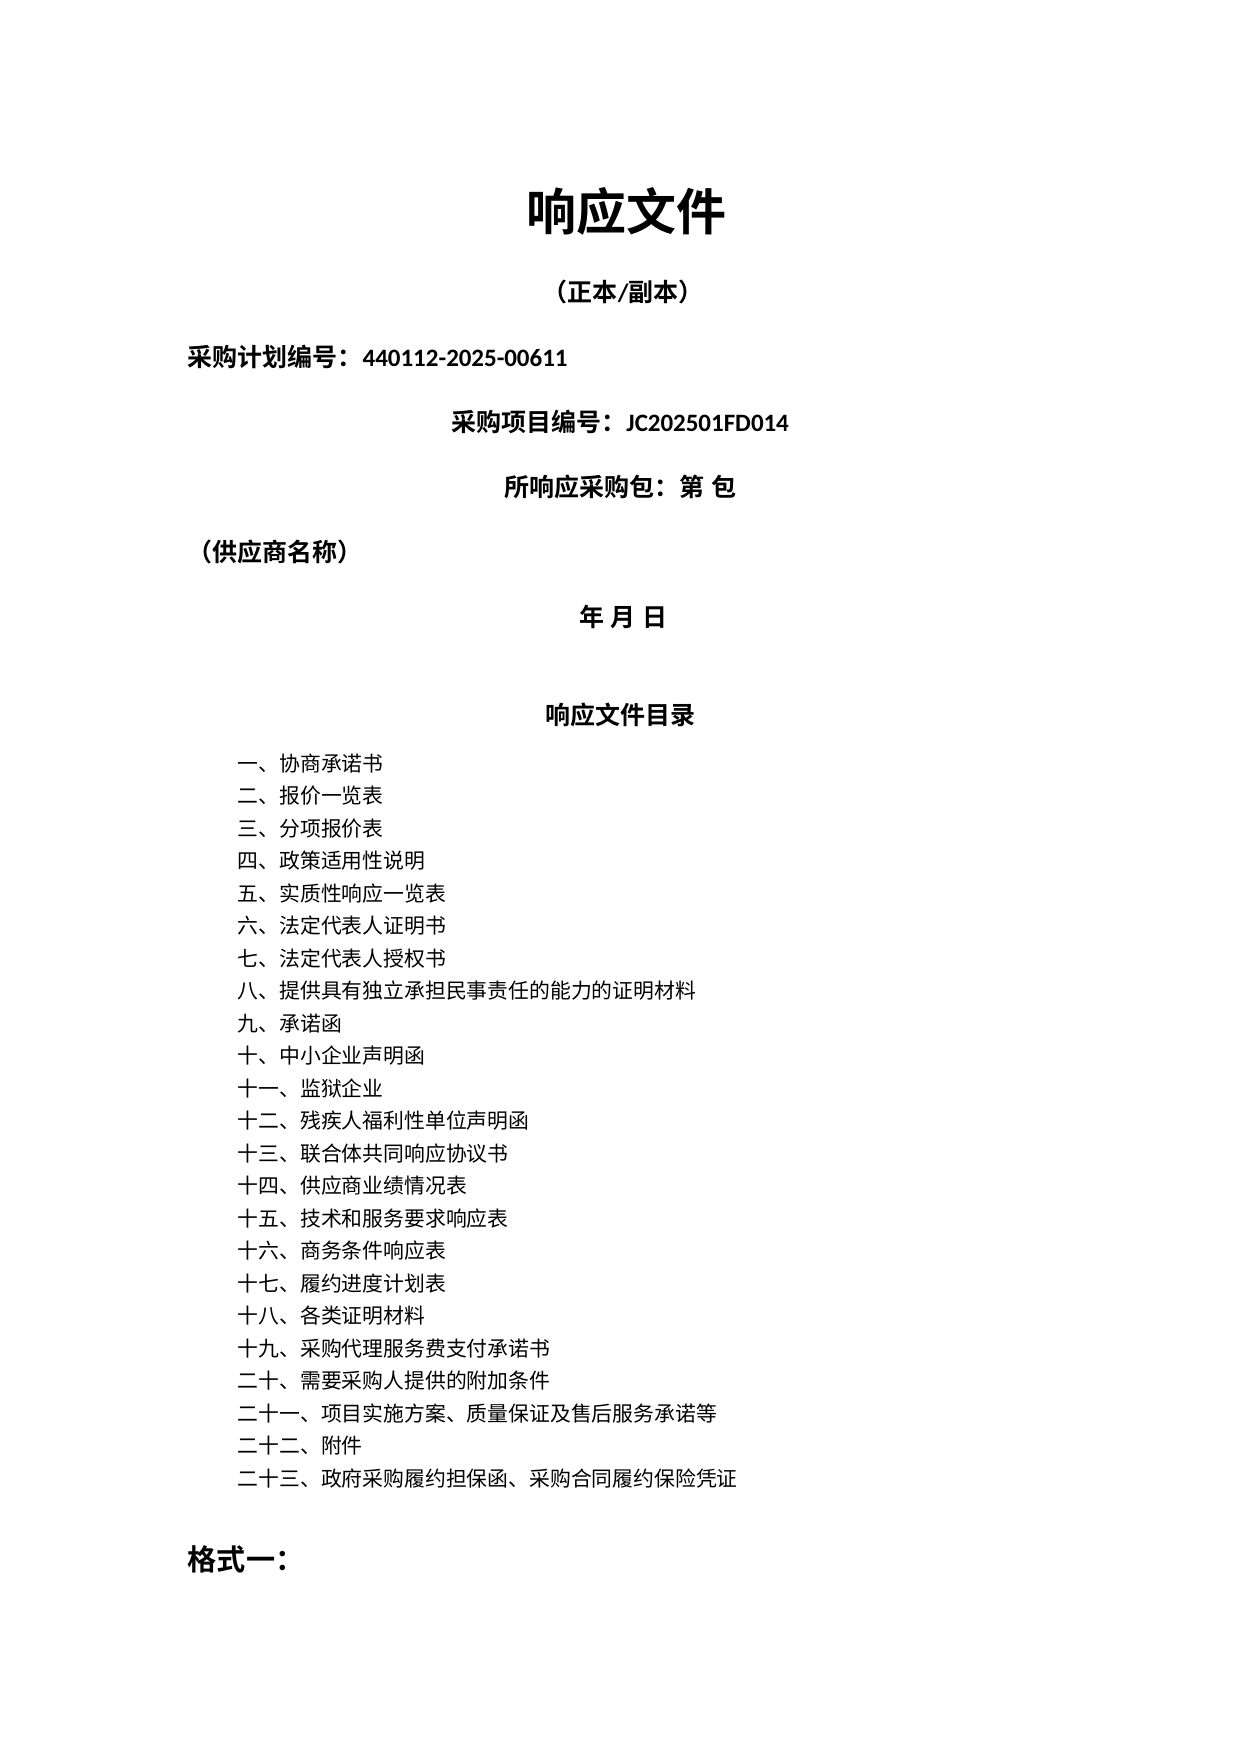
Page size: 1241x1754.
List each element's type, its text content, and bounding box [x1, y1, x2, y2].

text 十六、商务条件响应表 [187, 1234, 1053, 1267]
text 八、提供具有独立承担民事责任的能力的证明材料 [187, 974, 1053, 1007]
text 二十、需要采购人提供的附加条件 [187, 1364, 1053, 1397]
text 十二、残疾人福利性单位声明函 [187, 1104, 1053, 1137]
text 二、报价一览表 [187, 779, 1053, 812]
text 年 月 日 [187, 584, 1053, 649]
text 十、中小企业声明函 [187, 1039, 1053, 1072]
text 二十二、附件 [187, 1429, 1053, 1462]
text 十三、联合体共同响应协议书 [187, 1137, 1053, 1169]
text 响应文件 [187, 162, 1053, 259]
text 五、实质性响应一览表 [187, 877, 1053, 909]
text 采购计划编号：440112-2025-00611 [187, 324, 1053, 389]
text 所响应采购包：第 包 [187, 454, 1053, 519]
text 十四、供应商业绩情况表 [187, 1169, 1053, 1202]
text 十九、采购代理服务费支付承诺书 [187, 1332, 1053, 1364]
text 十五、技术和服务要求响应表 [187, 1202, 1053, 1234]
text 三、分项报价表 [187, 812, 1053, 844]
text 一、协商承诺书 [187, 747, 1053, 779]
text 六、法定代表人证明书 [187, 909, 1053, 942]
text 七、法定代表人授权书 [187, 942, 1053, 974]
text 采购项目编号：JC202501FD014 [187, 389, 1053, 454]
text 二十三、政府采购履约担保函、采购合同履约保险凭证 [187, 1462, 1053, 1494]
text 九、承诺函 [187, 1007, 1053, 1039]
text 十一、监狱企业 [187, 1072, 1053, 1104]
text 二十一、项目实施方案、质量保证及售后服务承诺等 [187, 1397, 1053, 1429]
text 十七、履约进度计划表 [187, 1267, 1053, 1299]
text （供应商名称） [187, 519, 1053, 584]
text 四、政策适用性说明 [187, 844, 1053, 877]
text 十八、各类证明材料 [187, 1299, 1053, 1332]
text 格式一： [187, 1527, 1053, 1592]
text （正本/副本） [187, 259, 1053, 324]
text 响应文件目录 [187, 682, 1053, 747]
